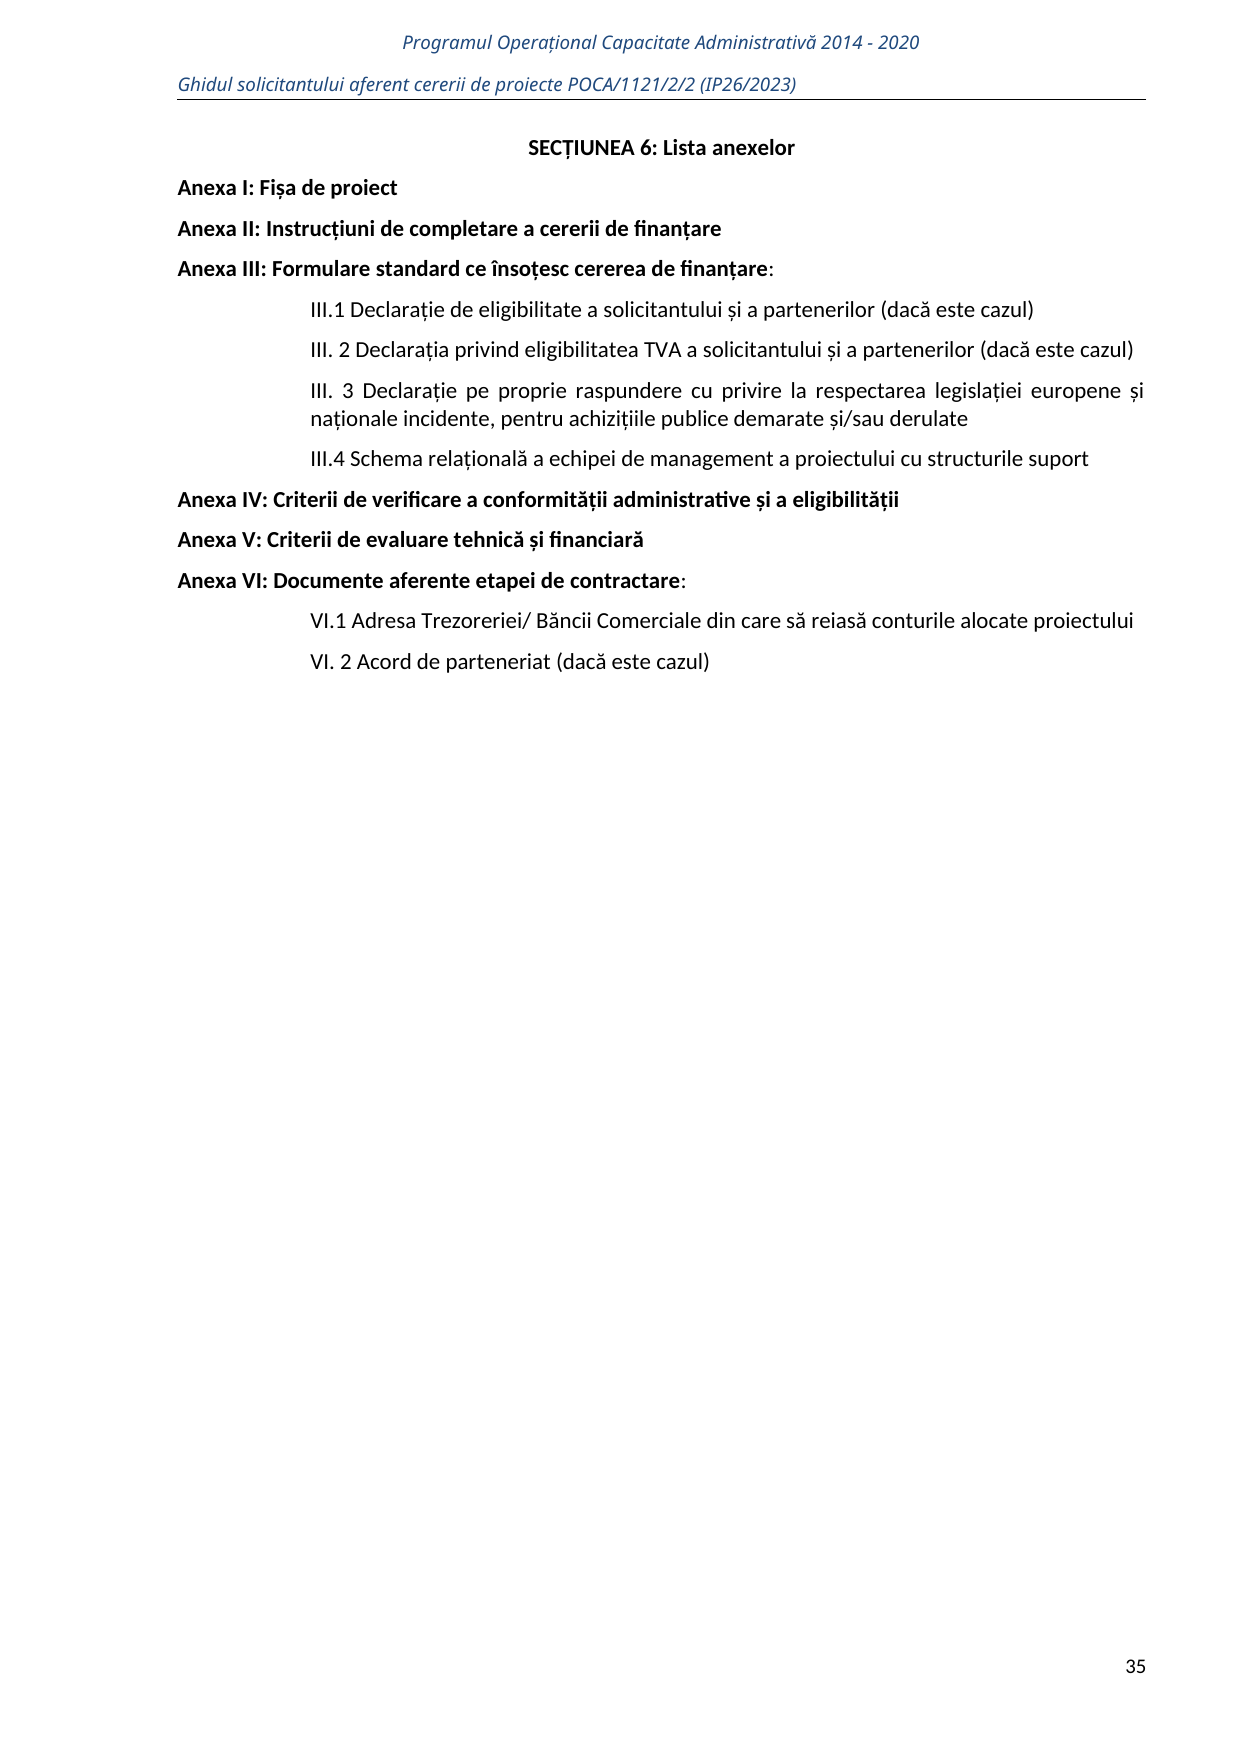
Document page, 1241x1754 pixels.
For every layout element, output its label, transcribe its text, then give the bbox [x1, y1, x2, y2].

text III. 2 Declarația privind eligibilitatea TVA a solicitantului și a partenerilor (dacă este cazul) [310, 336, 1146, 363]
text Anexa VI: Documente aferente etapei de contractare: [177, 566, 1146, 594]
text Anexa I: Fișa de proiect [177, 173, 1146, 201]
text Anexa II: Instrucțiuni de completare a cererii de finanțare [177, 214, 1146, 242]
text III.4 Schema relațională a echipei de management a proiectului cu structurile suport [310, 444, 1146, 473]
text VI. 2 Acord de parteneriat (dacă este cazul) [310, 647, 1146, 675]
text Anexa IV: Criterii de verificare a conformității administrative și a eligibilității [177, 485, 1146, 513]
text III. 3 Declarație pe proprie raspundere cu privire la respectarea legislației europene și naționale incidente, pentru achizițiile publice demarate și/sau derulate [310, 376, 1146, 432]
text III.1 Declaraţie de eligibilitate a solicitantului și a partenerilor (dacă este cazul) [310, 295, 1146, 323]
text VI.1 Adresa Trezoreriei/ Băncii Comerciale din care să reiasă conturile alocate proiectului [310, 607, 1146, 635]
subtitle SECȚIUNEA 6: Lista anexelor [177, 133, 1146, 161]
text Anexa III: Formulare standard ce însoțesc cererea de finanțare: [177, 254, 1146, 282]
text Anexa V: Criterii de evaluare tehnică și financiară [177, 526, 1146, 554]
